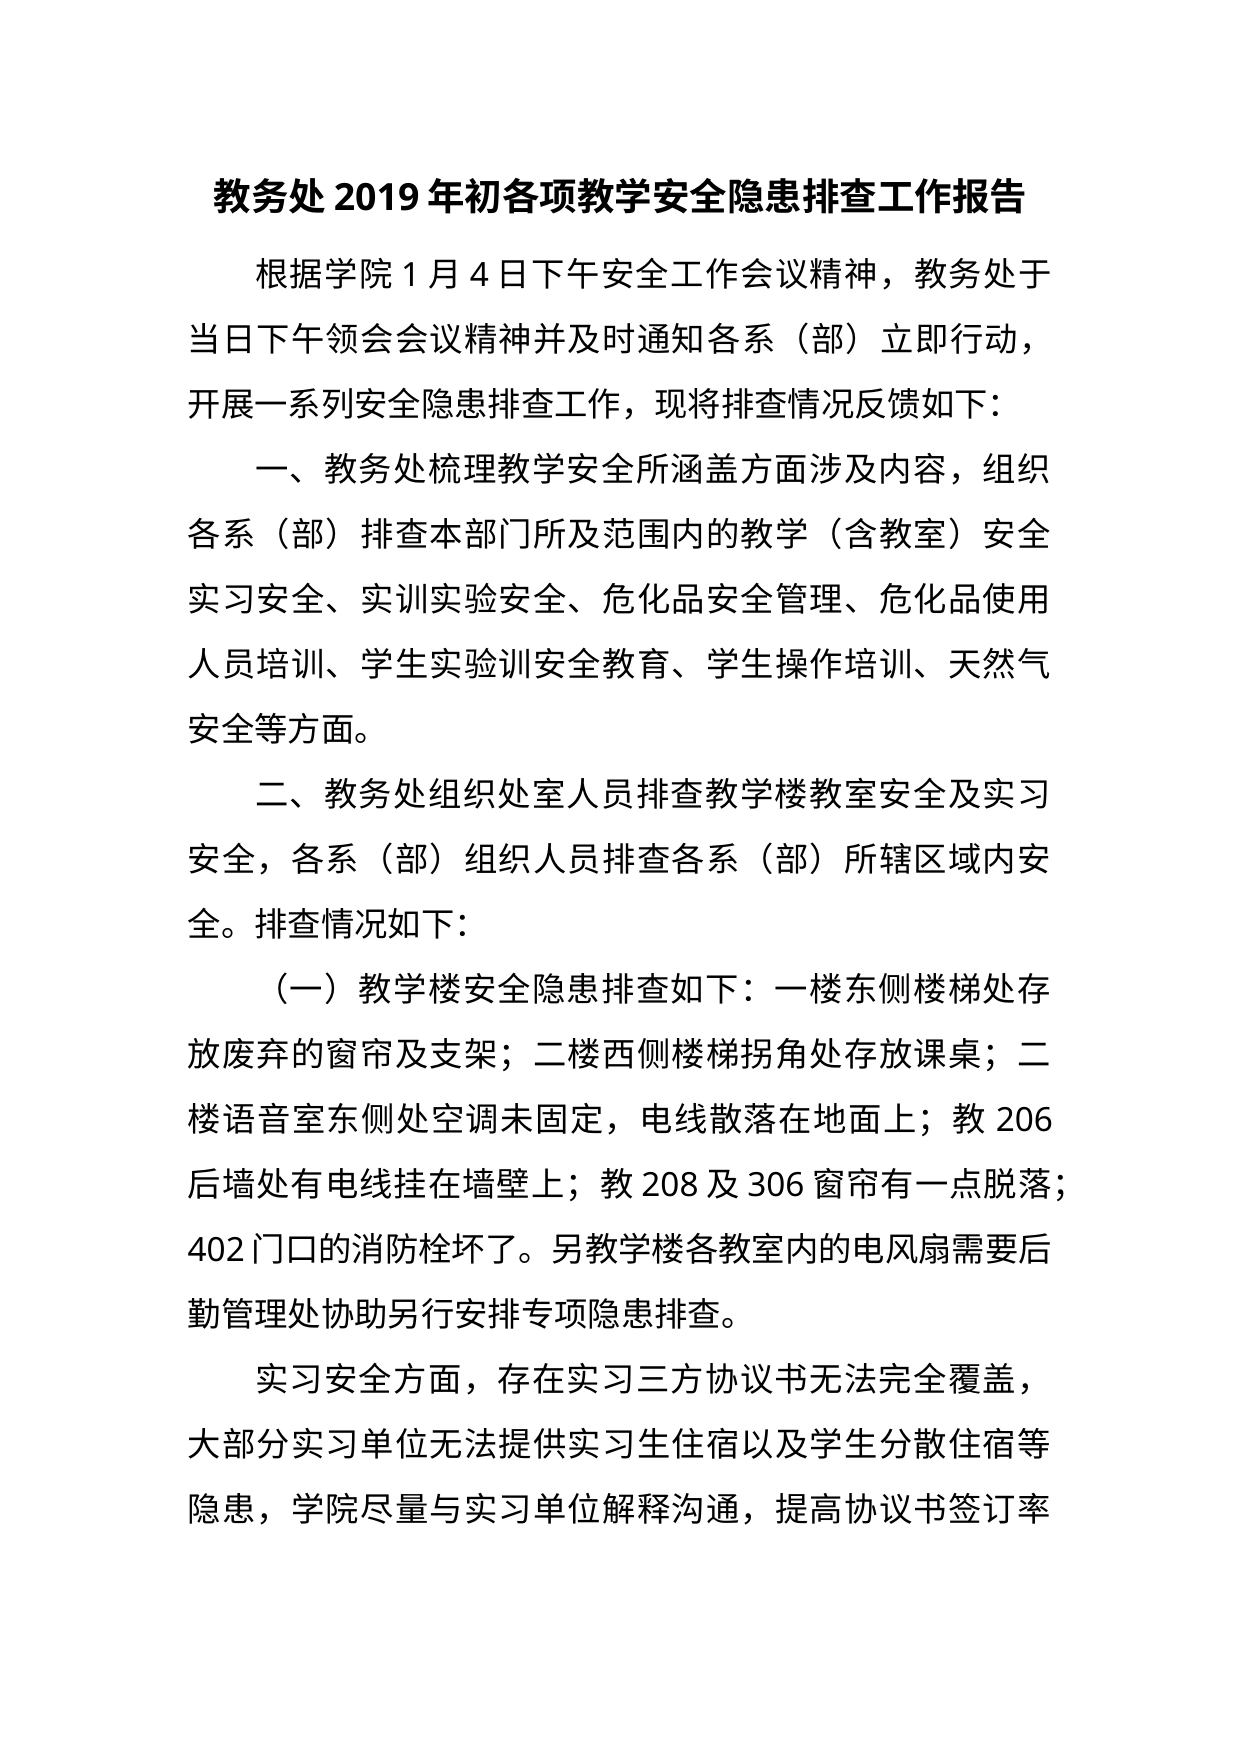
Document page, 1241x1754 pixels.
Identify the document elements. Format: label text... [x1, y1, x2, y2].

text 二、教务处组织处室人员排查教学楼教室安全及实习安全，各系（部）组织人员排查各系（部）所辖区域内安全。排查情况如下： [187, 759, 1053, 954]
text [187, 1344, 1053, 1539]
text 根据学院1月4日下午安全工作会议精神，教务处于当日下午领会会议精神并及时通知各系（部）立即行动，开展一系列安全隐患排查工作，现将排查情况反馈如下： [187, 239, 1053, 434]
text 一、教务处梳理教学安全所涵盖方面涉及内容，组织各系（部）排查本部门所及范围内的教学（含教室）安全、实习安全、实训实验安全、危化品安全管理、危化品使用人员培训、学生实验训安全教育、学生操作培训、天然气安全等方面。 [187, 434, 1053, 759]
text 教务处2019年初各项教学安全隐患排查工作报告 [187, 162, 1053, 227]
text （一）教学楼安全隐患排查如下：一楼东侧楼梯处存放废弃的窗帘及支架；二楼西侧楼梯拐角处存放课桌；二楼语音室东侧处空调未固定，电线散落在地面上；教206后墙处有电线挂在墙壁上；教208及306窗帘有一点脱落；402门口的消防栓坏了。另教学楼各教室内的电风扇需要后勤管理处协助另行安排专项隐患排查。 [187, 954, 1053, 1344]
